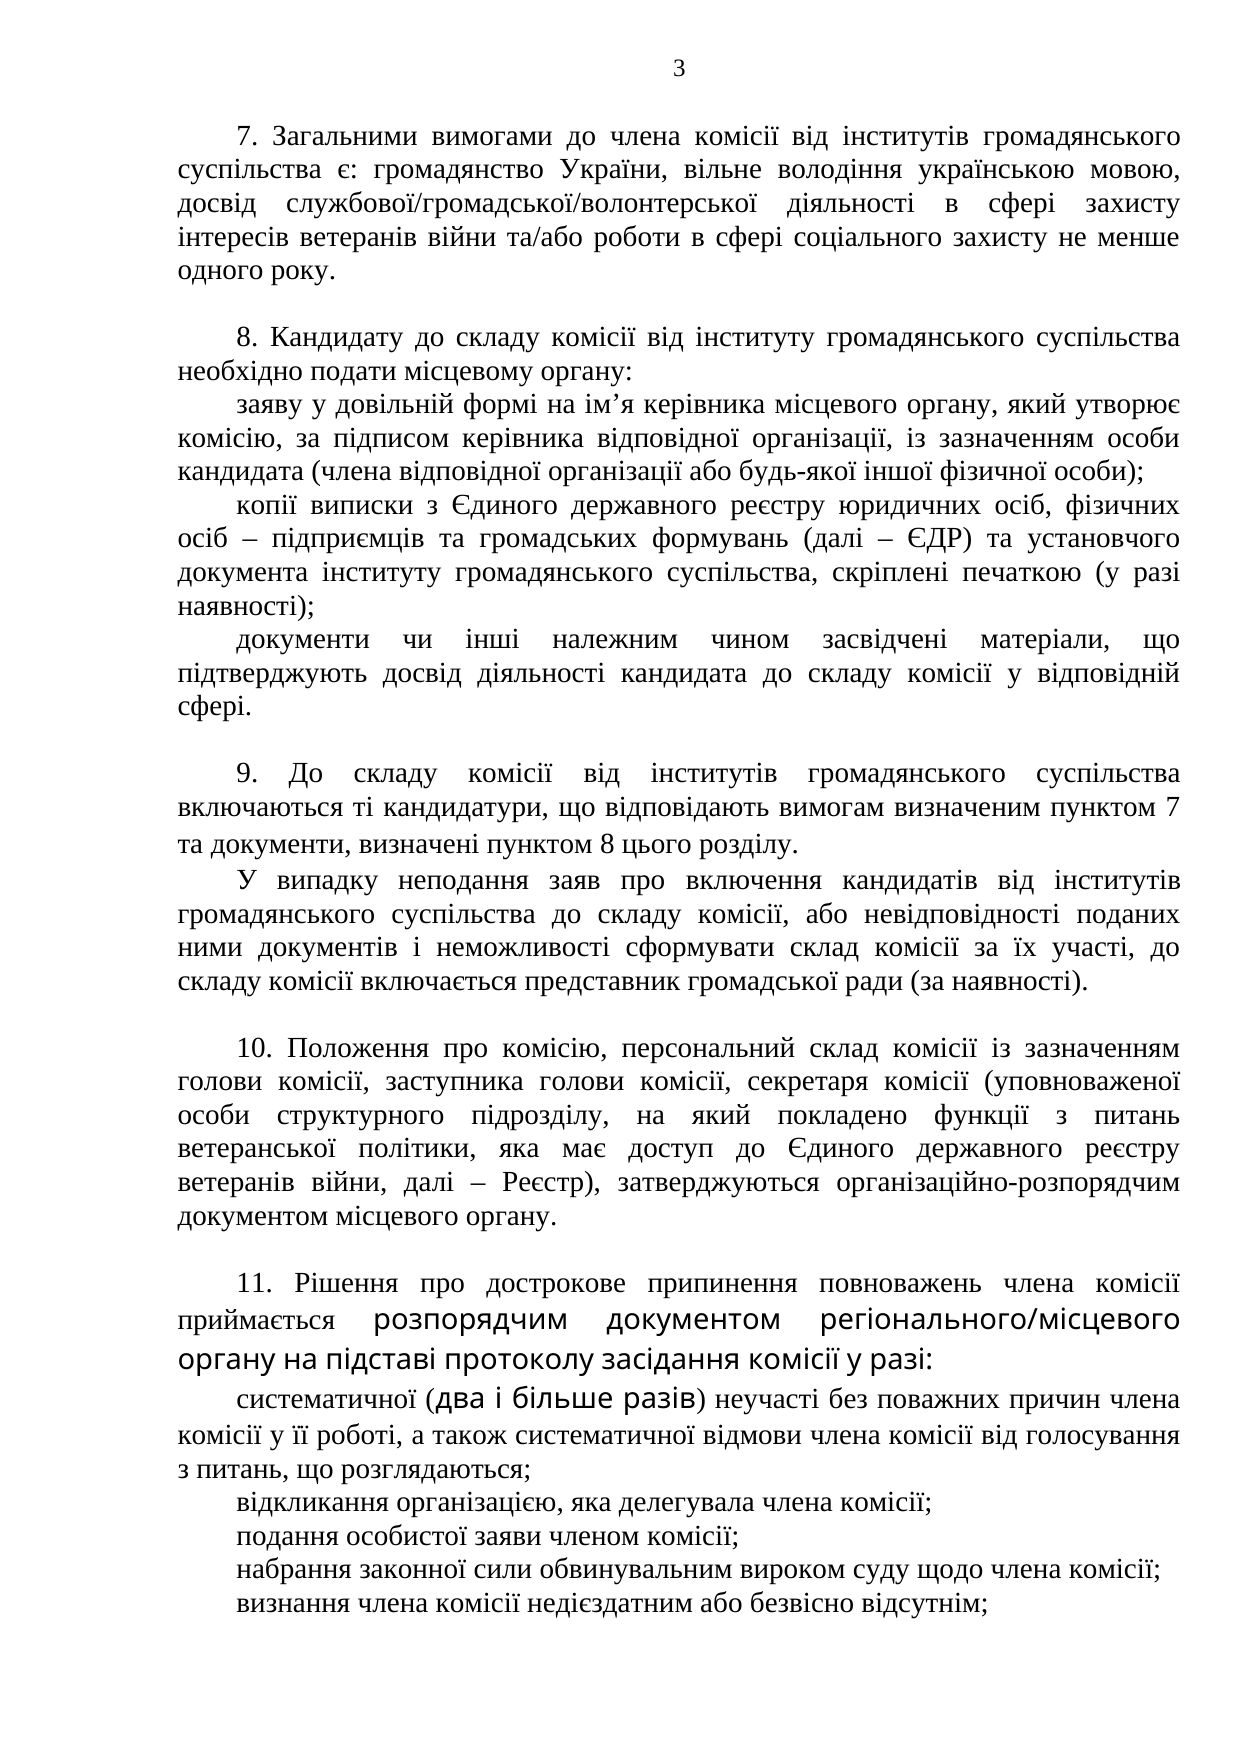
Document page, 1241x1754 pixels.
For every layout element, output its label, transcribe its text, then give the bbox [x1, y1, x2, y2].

text 7. Загальними вимогами до члена комісії від інститутів громадянського суспільства є: громадянство України, вільне володіння українською мовою, досвід службової/громадської/волонтерської діяльності в сфері захисту інтересів ветеранів війни та/або роботи в сфері соціального захисту не менше одного року. [177, 118, 1181, 286]
text заяву у довільній формі на ім’я керівника місцевого органу, який утворює комісію, за підписом керівника відповідної організації, із зазначенням особи кандидата (члена відповідної організації або будь-якої іншої фізичної особи); [177, 386, 1181, 487]
text визнання члена комісії недієздатним або безвісно відсутнім; [177, 1585, 1181, 1618]
text копії виписки з Єдиного державного реєстру юридичних осіб, фізичних осіб – підприємців та громадських формувань (далі – ЄДР) та установчого документа інституту громадянського суспільства, скріплені печаткою (у разі наявності); [177, 487, 1181, 621]
text систематичної (два і більше разів) неучасті без поважних причин члена комісії у її роботі, а також систематичної відмови члена комісії від голосування з питань, що розглядаються; [177, 1378, 1181, 1484]
text подання особистої заяви членом комісії; [177, 1518, 1181, 1551]
text документи чи інші належним чином засвідчені матеріали, що підтверджують досвід діяльності кандидата до складу комісії у відповідній сфері. [177, 621, 1181, 722]
text відкликання організацією, яка делегувала члена комісії; [177, 1484, 1181, 1518]
text набрання законної сили обвинувальним вироком суду щодо члена комісії; [177, 1551, 1181, 1585]
text У випадку неподання заяв про включення кандидатів від інститутів громадянського суспільства до складу комісії, або невідповідності поданих ними документів і неможливості сформувати склад комісії за їх участі, до складу комісії включається представник громадської ради (за наявності). [177, 862, 1181, 996]
text 11. Рішення про дострокове припинення повноважень члена комісії приймається розпорядчим документом регіонального/місцевого органу на підставі протоколу засідання комісії у разі: [177, 1265, 1181, 1378]
text 8. Кандидату до складу комісії від інституту громадянського суспільства необхідно подати місцевому органу: [177, 319, 1181, 386]
text 10. Положення про комісію, персональний склад комісії із зазначенням голови комісії, заступника голови комісії, секретаря комісії (уповноваженої особи структурного підрозділу, на який покладено функції з питань ветеранської політики, яка має доступ до Єдиного державного реєстру ветеранів війни, далі – Реєстр), затверджуються організаційно-розпорядчим документом місцевого органу. [177, 1030, 1181, 1231]
text 9. До складу комісії від інститутів громадянського суспільства включаються ті кандидатури, що відповідають вимогам визначеним пунктом 7 та документи, визначені пунктом 8 цього розділу. [177, 755, 1181, 862]
